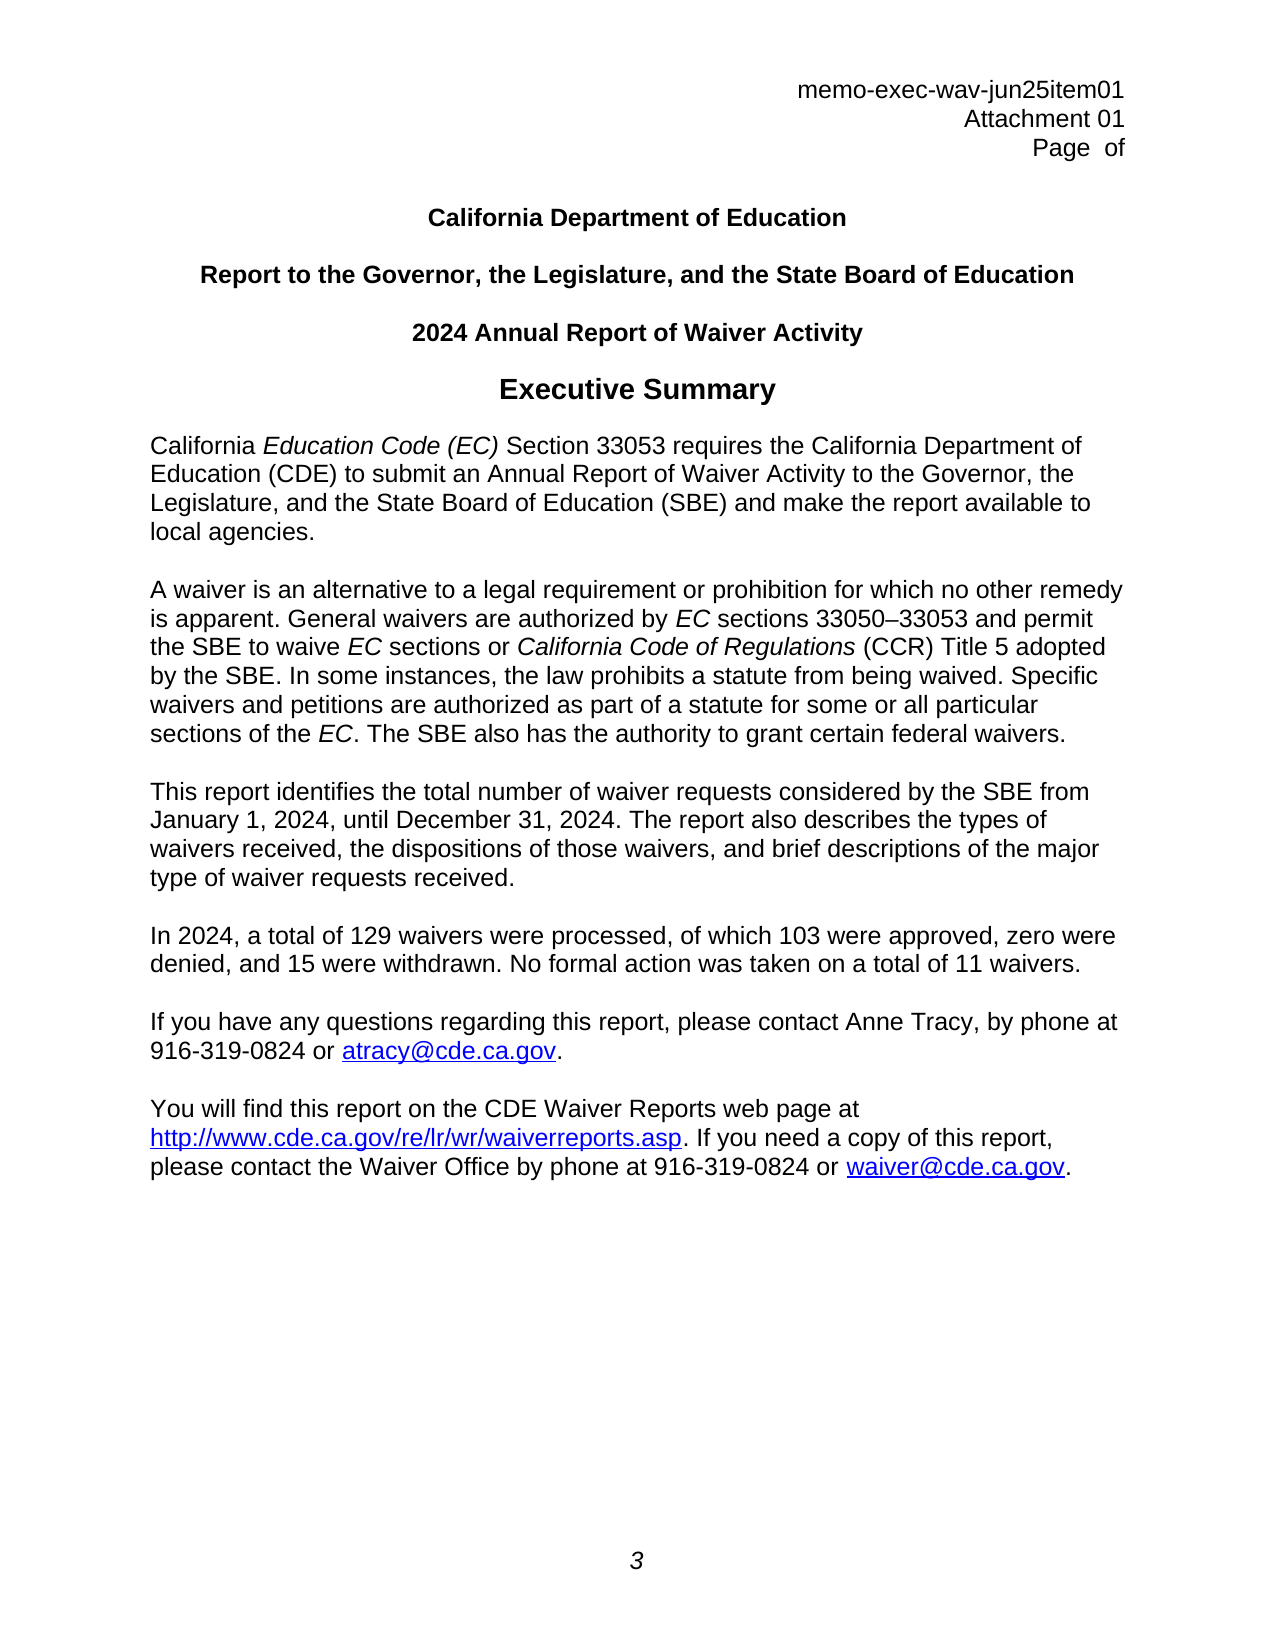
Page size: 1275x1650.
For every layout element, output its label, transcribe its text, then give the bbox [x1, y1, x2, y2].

text California Department of Education [150, 202, 1125, 231]
text If you have any questions regarding this report, please contact Anne Tracy, by phone at 916-319-0824 or atracy@cde.ca.gov. [150, 1007, 1125, 1065]
text In 2024, a total of 129 waivers were processed, of which 103 were approved, zero were denied, and 15 were withdrawn. No formal action was taken on a total of 11 waivers. [150, 921, 1125, 978]
text This report identifies the total number of waiver requests considered by the SBE from January 1, 2024, until December 31, 2024. The report also describes the types of waivers received, the dispositions of those waivers, and brief descriptions of the major type of waiver requests received. [150, 776, 1125, 891]
text Report to the Governor, the Legislature, and the State Board of Education [150, 260, 1125, 289]
text You will find this report on the CDE Waiver Reports web page at http://www.cde.ca.gov/re/lr/wr/waiverreports.asp. If you need a copy of this report, please contact the Waiver Office by phone at 916-319-0824 or waiver@cde.ca.gov. [150, 1094, 1125, 1180]
text A waiver is an alternative to a legal requirement or prohibition for which no other remedy is apparent. General waivers are authorized by EC sections 33050–33053 and permit the SBE to waive EC sections or California Code of Regulations (CCR) Title 5 adopted by the SBE. In some instances, the law prohibits a statute from being waived. Specific waivers and petitions are authorized as part of a statute for some or all particular sections of the EC. The SBE also has the authority to grant certain federal waivers. [150, 575, 1125, 747]
text California Education Code (EC) Section 33053 requires the California Department of Education (CDE) to submit an Annual Report of Waiver Activity to the Governor, the Legislature, and the State Board of Education (SBE) and make the report available to local agencies. [150, 431, 1125, 546]
text 2024 Annual Report of Waiver Activity [150, 318, 1125, 347]
subtitle Executive Summary [150, 372, 1125, 406]
